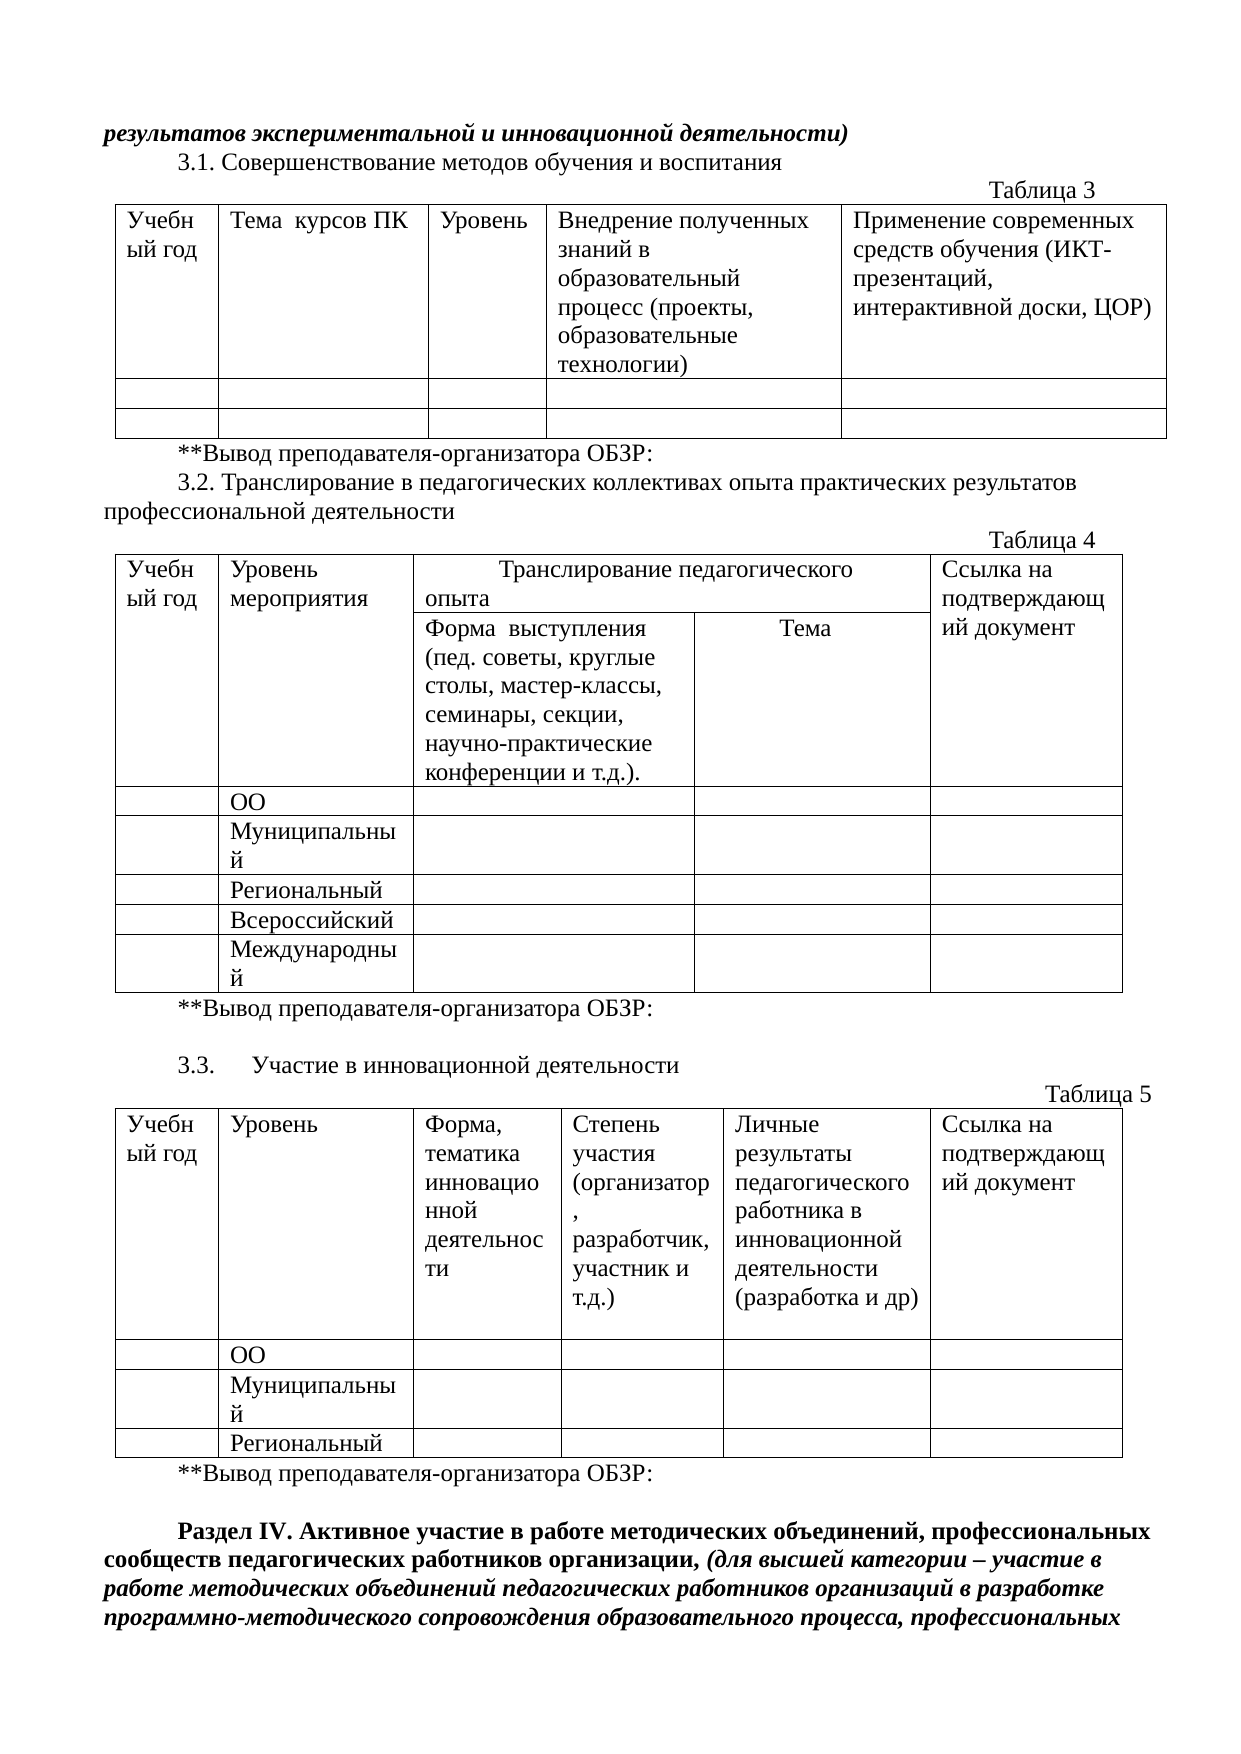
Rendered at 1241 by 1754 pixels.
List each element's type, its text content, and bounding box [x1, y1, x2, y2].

table_cell [931, 875, 1122, 904]
table_cell [562, 1340, 723, 1369]
text Таблица 5 [252, 1079, 1152, 1108]
table_cell [931, 935, 1122, 992]
table_cell [116, 816, 218, 874]
table_cell [695, 875, 930, 904]
table_cell [931, 787, 1122, 815]
text 3.1. Совершенствование методов обучения и воспитания [103, 147, 1152, 176]
text 3.2. Транслирование в педагогических коллективах опыта практических результатов профессиональной деятельности [103, 467, 1152, 525]
table_cell [219, 409, 428, 437]
text **Вывод преподавателя-организатора ОБЗР: [103, 438, 1152, 467]
table_header Ссылка на подтверждающий документ [931, 1109, 1122, 1339]
table_cell [116, 1340, 218, 1369]
table_cell [116, 935, 218, 992]
table_cell [414, 935, 694, 992]
table_cell Муниципальный [219, 816, 413, 874]
list Участие в инновационной деятельности [103, 1051, 1152, 1079]
table_cell [562, 1429, 723, 1457]
table_cell [116, 875, 218, 904]
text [103, 1516, 1152, 1631]
table_header Уровень мероприятия [219, 555, 413, 786]
table_cell [931, 1429, 1122, 1457]
table_header Учебный год [116, 1109, 218, 1339]
table_cell [931, 816, 1122, 874]
table_header Личные результаты педагогического работника в инновационной деятельности (разработка и др) [724, 1109, 930, 1339]
table_cell ОО [219, 787, 413, 815]
table_header Уровень [219, 1109, 413, 1339]
table_cell Форма выступления (пед. советы, круглые столы, мастер-классы, семинары, секции, научно-практические конференции и т.д.). [414, 613, 694, 786]
table_cell [116, 379, 218, 408]
text **Вывод преподавателя-организатора ОБЗР: [103, 1458, 1152, 1487]
table_header Степень участия (организатор, разработчик, участник и т.д.) [562, 1109, 723, 1339]
table_cell [842, 379, 1166, 408]
table_cell [724, 1429, 930, 1457]
table_cell [116, 905, 218, 933]
table_cell [842, 409, 1166, 437]
table_cell Всероссийский [219, 905, 413, 933]
text Таблица 3 [914, 176, 1152, 204]
table_cell [547, 409, 841, 437]
table_header Внедрение полученных знаний в образовательный процесс (проекты, образовательные технологии) [547, 205, 841, 378]
table_cell ОО [219, 1340, 413, 1369]
table_cell [414, 875, 694, 904]
table_cell [116, 787, 218, 815]
text **Вывод преподавателя-организатора ОБЗР: [103, 993, 1152, 1022]
table_cell [414, 1340, 561, 1369]
table_cell [414, 1370, 561, 1427]
table_cell [562, 1370, 723, 1427]
table_header Применение современных средств обучения (ИКТ-презентаций, интерактивной доски, ЦОР) [842, 205, 1166, 378]
table_cell [414, 1429, 561, 1457]
table_header Тема курсов ПК [219, 205, 428, 378]
table_cell [695, 905, 930, 933]
table_cell Муниципальный [219, 1370, 413, 1427]
table_header Учебный год [116, 555, 218, 786]
table_cell [414, 787, 694, 815]
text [103, 118, 1152, 147]
table_cell [547, 379, 841, 408]
table_header Ссылка на подтверждающий документ [931, 555, 1122, 786]
table_cell [219, 379, 428, 408]
table_cell [414, 816, 694, 874]
table_header Уровень [429, 205, 546, 378]
table_header Транслирование педагогического опыта [414, 555, 930, 612]
table_cell [931, 1370, 1122, 1427]
table_cell [116, 1429, 218, 1457]
table_cell [724, 1340, 930, 1369]
table_cell [724, 1370, 930, 1427]
table_cell Региональный [219, 1429, 413, 1457]
table_cell [695, 787, 930, 815]
table_cell [116, 409, 218, 437]
table_cell [931, 1340, 1122, 1369]
table_cell Региональный [219, 875, 413, 904]
table_header Учебный год [116, 205, 218, 378]
table_cell [414, 905, 694, 933]
table_cell [931, 905, 1122, 933]
table_cell [116, 1370, 218, 1427]
table_cell [695, 935, 930, 992]
table_cell [429, 409, 546, 437]
text Таблица 4 [914, 525, 1152, 553]
table_cell [429, 379, 546, 408]
table_cell [695, 816, 930, 874]
table_cell Международный [219, 935, 413, 992]
table_cell Тема [695, 613, 930, 786]
table_header Форма, тематика инновационной деятельности [414, 1109, 561, 1339]
